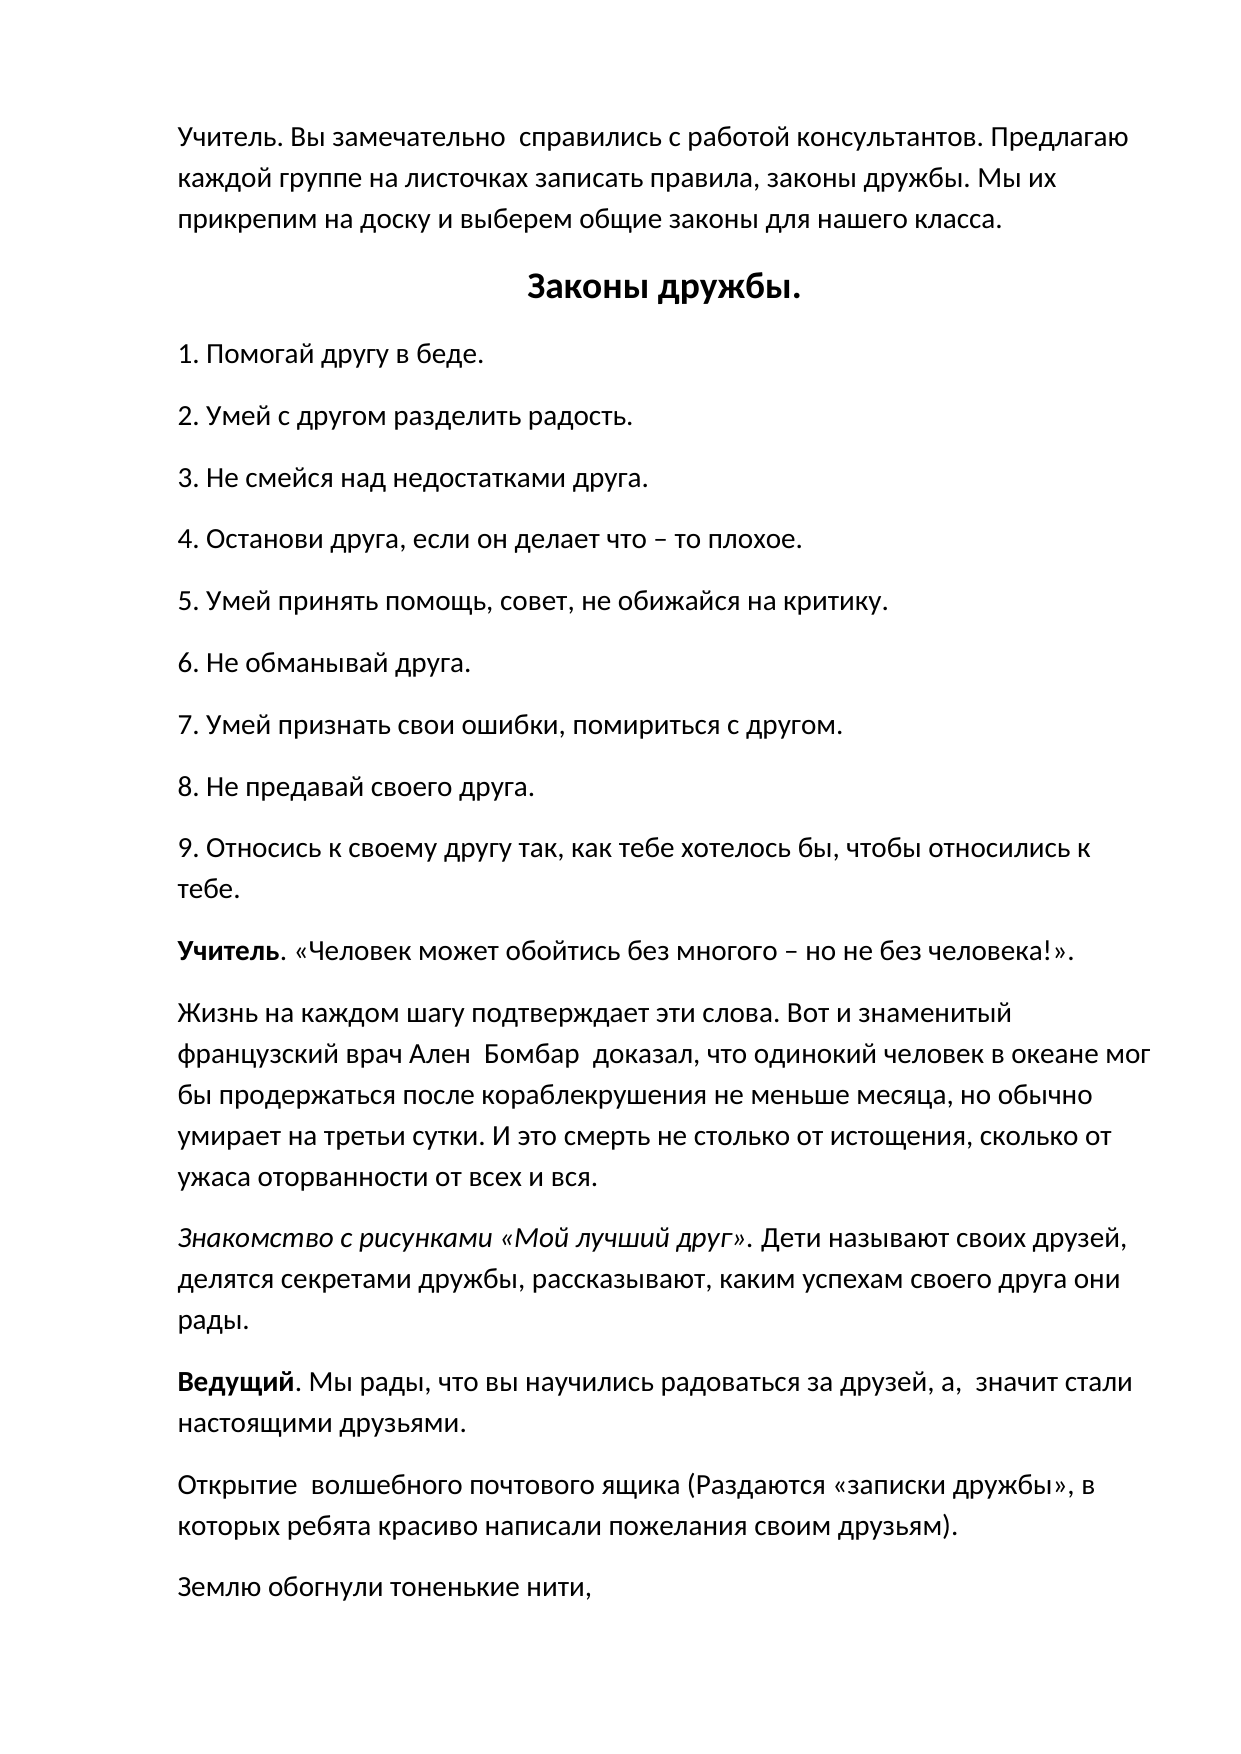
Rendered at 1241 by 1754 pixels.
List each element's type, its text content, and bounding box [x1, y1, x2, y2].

text Открытие волшебного почтового ящика (Раздаются «записки дружбы», в которых ребята красиво написали пожелания своим друзьям). [177, 1466, 1152, 1542]
text 3. Не смейся над недостатками друга. [177, 459, 1152, 494]
text Законы дружбы. [177, 262, 1152, 308]
text Учитель. Вы замечательно справились с работой консультантов. Предлагаю каждой группе на листочках записать правила, законы дружбы. Мы их прикрепим на доску и выберем общие законы для нашего класса. [177, 118, 1152, 236]
text 4. Останови друга, если он делает что – то плохое. [177, 521, 1152, 556]
text 5. Умей принять помощь, совет, не обижайся на критику. [177, 582, 1152, 618]
text Учитель. «Человек может обойтись без многого – но не без человека!». [177, 932, 1152, 968]
text 2. Умей с другом разделить радость. [177, 397, 1152, 433]
text 1. Помогай другу в беде. [177, 335, 1152, 371]
text Ведущий. Мы рады, что вы научились радоваться за друзей, а, значит стали настоящими друзьями. [177, 1363, 1152, 1440]
text 9. Относись к своему другу так, как тебе хотелось бы, чтобы относились к тебе. [177, 829, 1152, 906]
text Знакомство с рисунками «Мой лучший друг». Дети называют своих друзей, делятся секретами дружбы, рассказывают, каким успехам своего друга они рады. [177, 1219, 1152, 1337]
text Землю обогнули тоненькие нити, [177, 1568, 1152, 1604]
text Жизнь на каждом шагу подтверждает эти слова. Вот и знаменитый французский врач Ален Бомбар доказал, что одинокий человек в океане мог бы продержаться после кораблекрушения не меньше месяца, но обычно умирает на третьи сутки. И это смерть не столько от истощения, сколько от ужаса оторванности от всех и вся. [177, 994, 1152, 1193]
text 8. Не предавай своего друга. [177, 768, 1152, 803]
text 6. Не обманывай друга. [177, 644, 1152, 680]
text 7. Умей признать свои ошибки, помириться с другом. [177, 706, 1152, 742]
